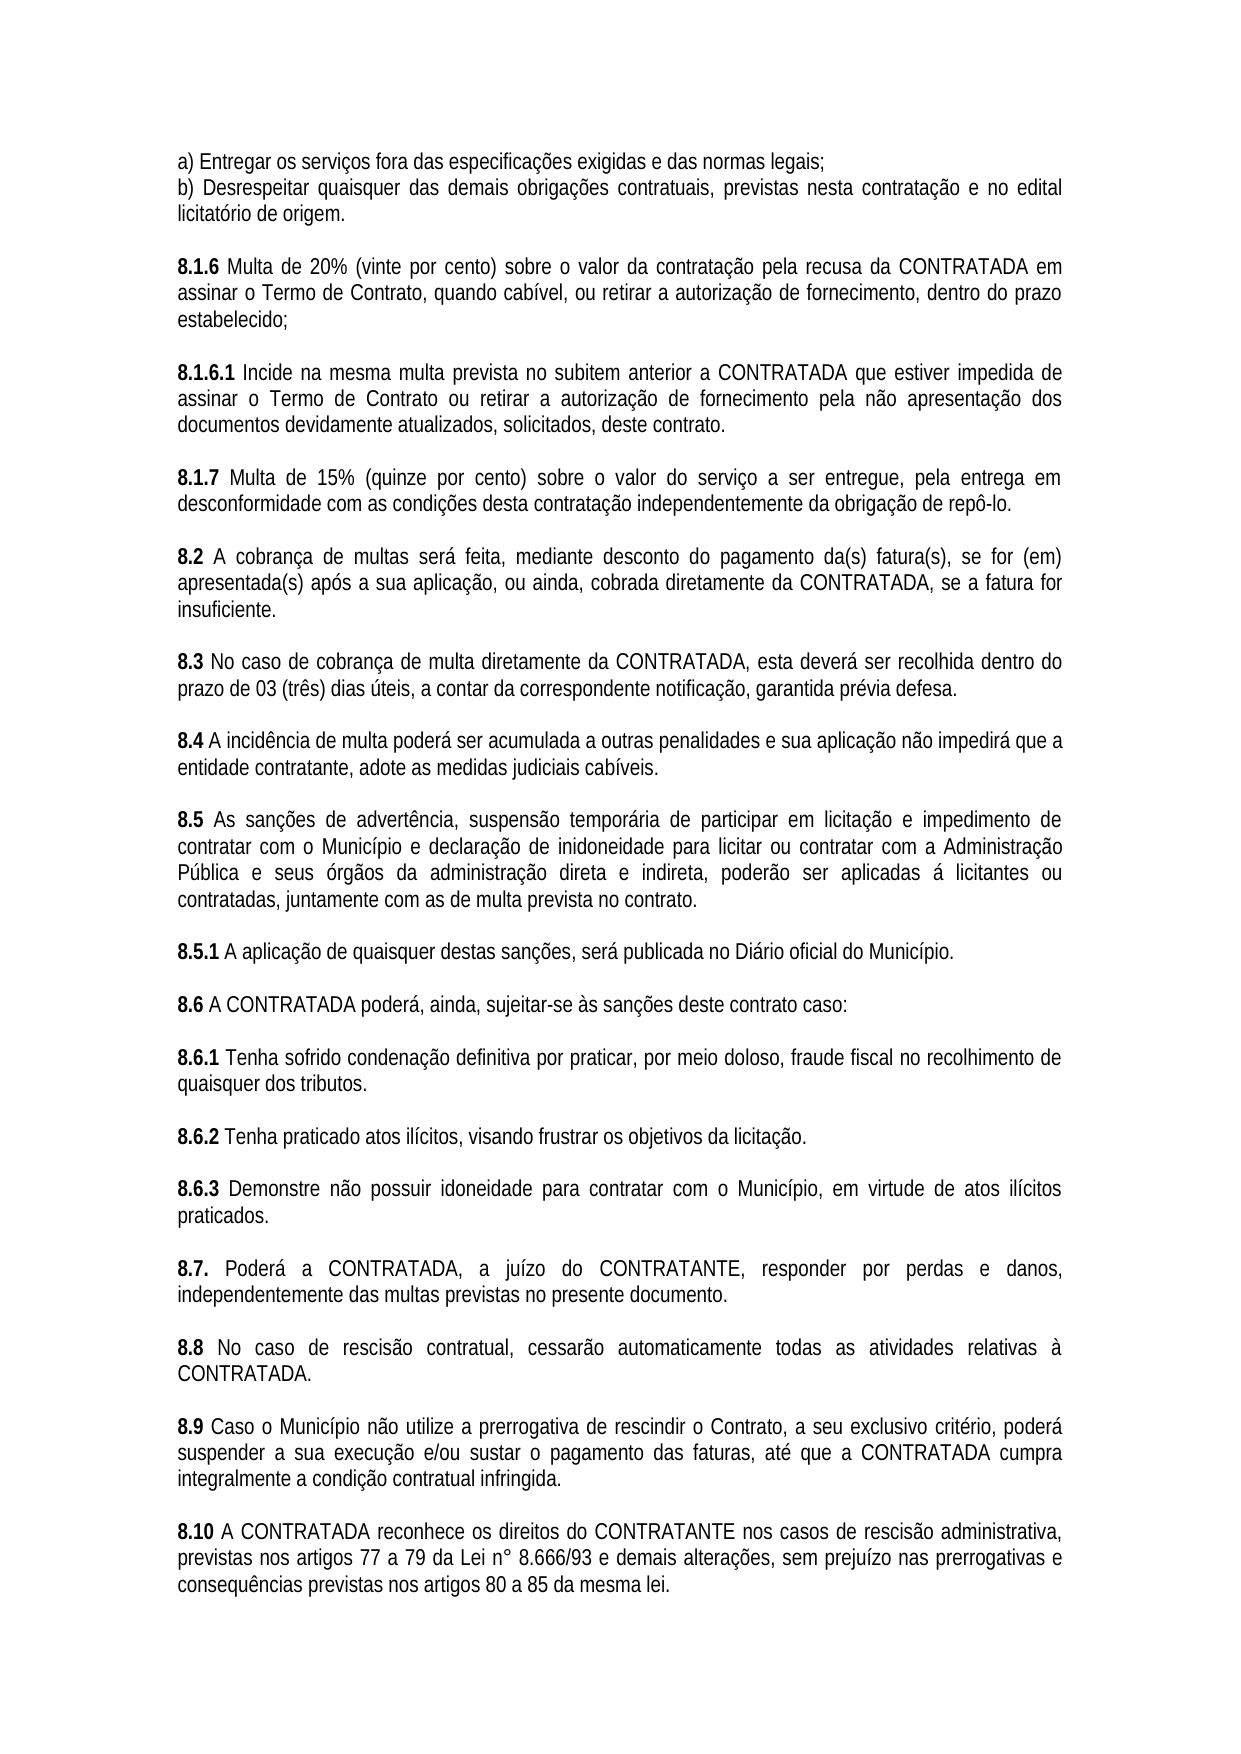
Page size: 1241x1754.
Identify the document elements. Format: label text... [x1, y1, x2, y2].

text 8.5 As sanções de advertência, suspensão temporária de participar em licitação e impedimento de contratar com o Município e declaração de inidoneidade para licitar ou contratar com a Administração Pública e seus órgãos da administração direta e indireta, poderão ser aplicadas á licitantes ou contratadas, juntamente com as de multa prevista no contrato. [177, 806, 1063, 912]
text 8.3 No caso de cobrança de multa diretamente da CONTRATADA, esta deverá ser recolhida dentro do prazo de 03 (três) dias úteis, a contar da correspondente notificação, garantida prévia defesa. [177, 648, 1063, 701]
text 8.4 A incidência de multa poderá ser acumulada a outras penalidades e sua aplicação não impedirá que a entidade contratante, adote as medidas judiciais cabíveis. [177, 727, 1063, 780]
text 8.6.3 Demonstre não possuir idoneidade para contratar com o Município, em virtude de atos ilícitos praticados. [177, 1175, 1063, 1228]
text a) Entregar os serviços fora das especificações exigidas e das normas legais; [177, 148, 1063, 174]
text 8.7. Poderá a CONTRATADA, a juízo do Contratante, responder por perdas e danos, independentemente das multas previstas no presente documento. [177, 1254, 1063, 1307]
text 8.10 A Contratada reconhece os direitos do CONTRATANTE nos casos de rescisão administrativa, previstas nos artigos 79 da Lei n° 8.666/93 e demais alterações, sem prejuízo nas prerrogativas e consequências previstas nos artigos 85 da mesma lei. [177, 1518, 1063, 1597]
text 8.6.2 Tenha praticado atos ilícitos, visando frustrar os objetivos da licitação. [177, 1123, 1063, 1149]
text 8.1.6.1 Incide na mesma multa prevista no subitem anterior a CONTRATADA que estiver impedida de assinar o Termo de Contrato ou retirar a autorização de fornecimento pela não apresentação dos documentos devidamente atualizados, solicitados, deste contrato. [177, 358, 1063, 437]
text 8.1.6 Multa de 20% (vinte por cento) sobre o valor da contratação pela recusa da CONTRATADA em assinar o Termo de Contrato, quando cabível, ou retirar a autorização de fornecimento, dentro do prazo estabelecido; [177, 253, 1063, 332]
text 8.6.1 Tenha sofrido condenação definitiva por praticar, por meio doloso, fraude fiscal no recolhimento de quaisquer dos tributos. [177, 1044, 1063, 1096]
text b) Desrespeitar quaisquer das demais obrigações contratuais, previstas nesta contratação e no edital licitatório de origem. [177, 174, 1063, 227]
text 8.8 No caso de rescisão contratual, cessarão automaticamente todas as atividades relativas à Contratada. [177, 1333, 1063, 1386]
text 8.9 Caso o Município não utilize a prerrogativa de rescindir o Contrato, a seu exclusivo critério, poderá suspender a sua execução e/ou sustar o pagamento das faturas, até que a CONTRATADA cumpra integralmente a condição contratual infringida. [177, 1413, 1063, 1492]
text 8.5.1 A aplicação de quaisquer destas sanções, será publicada no Diário oficial do Município. [177, 938, 1063, 964]
text 8.1.7 Multa de 15% (quinze por cento) sobre o valor do serviço a ser entregue, pela entrega em desconformidade com as condições desta contratação independentemente da obrigação de repô-lo. [177, 464, 1063, 517]
text 8.6 A CONTRATADA poderá, ainda, sujeitar-se às sanções deste contrato caso: [177, 991, 1063, 1017]
text 8.2 A cobrança de multas será feita, mediante desconto do pagamento da(s) fatura(s), se for (em) apresentada(s) após a sua aplicação, ou ainda, cobrada diretamente da CONTRATADA, se a fatura for insuficiente. [177, 543, 1063, 622]
